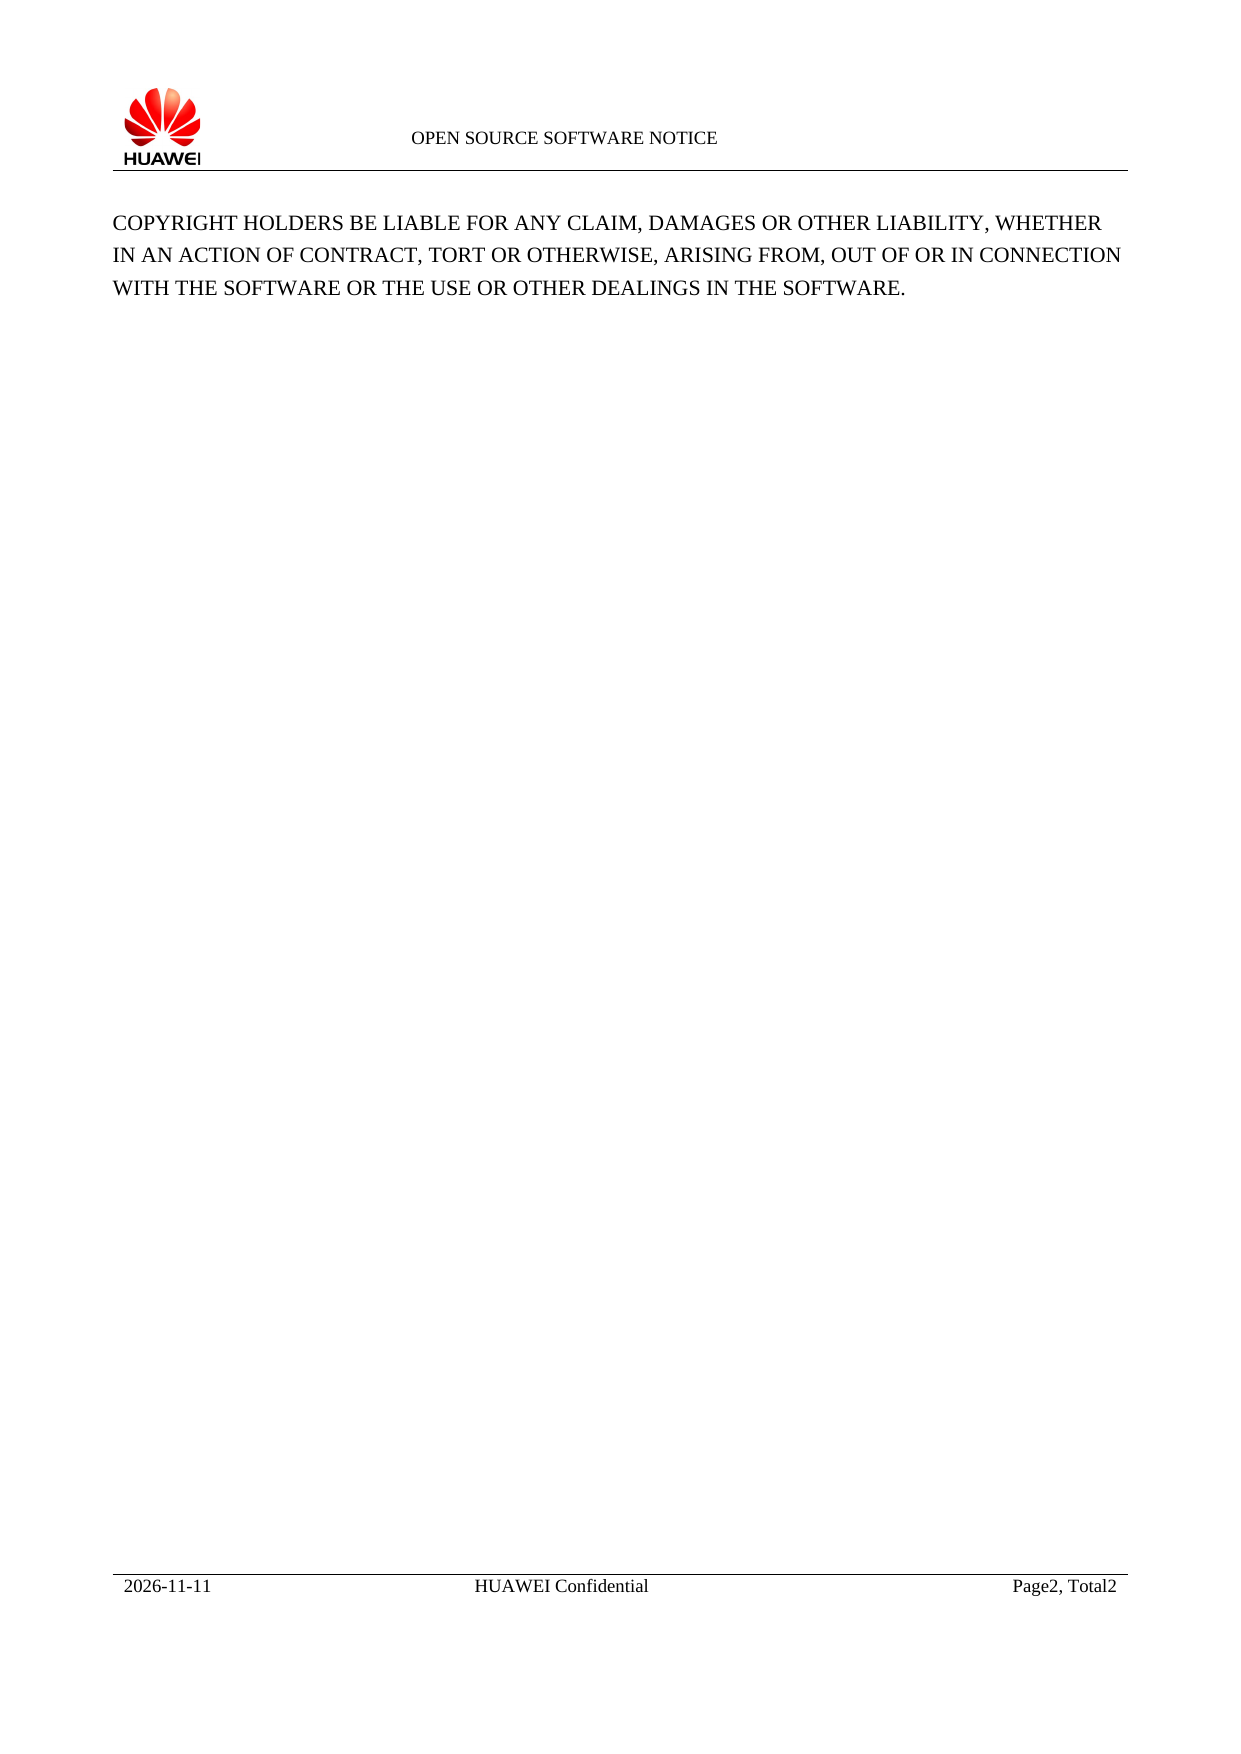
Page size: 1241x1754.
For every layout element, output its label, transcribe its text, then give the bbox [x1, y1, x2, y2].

picture [124, 88, 201, 165]
